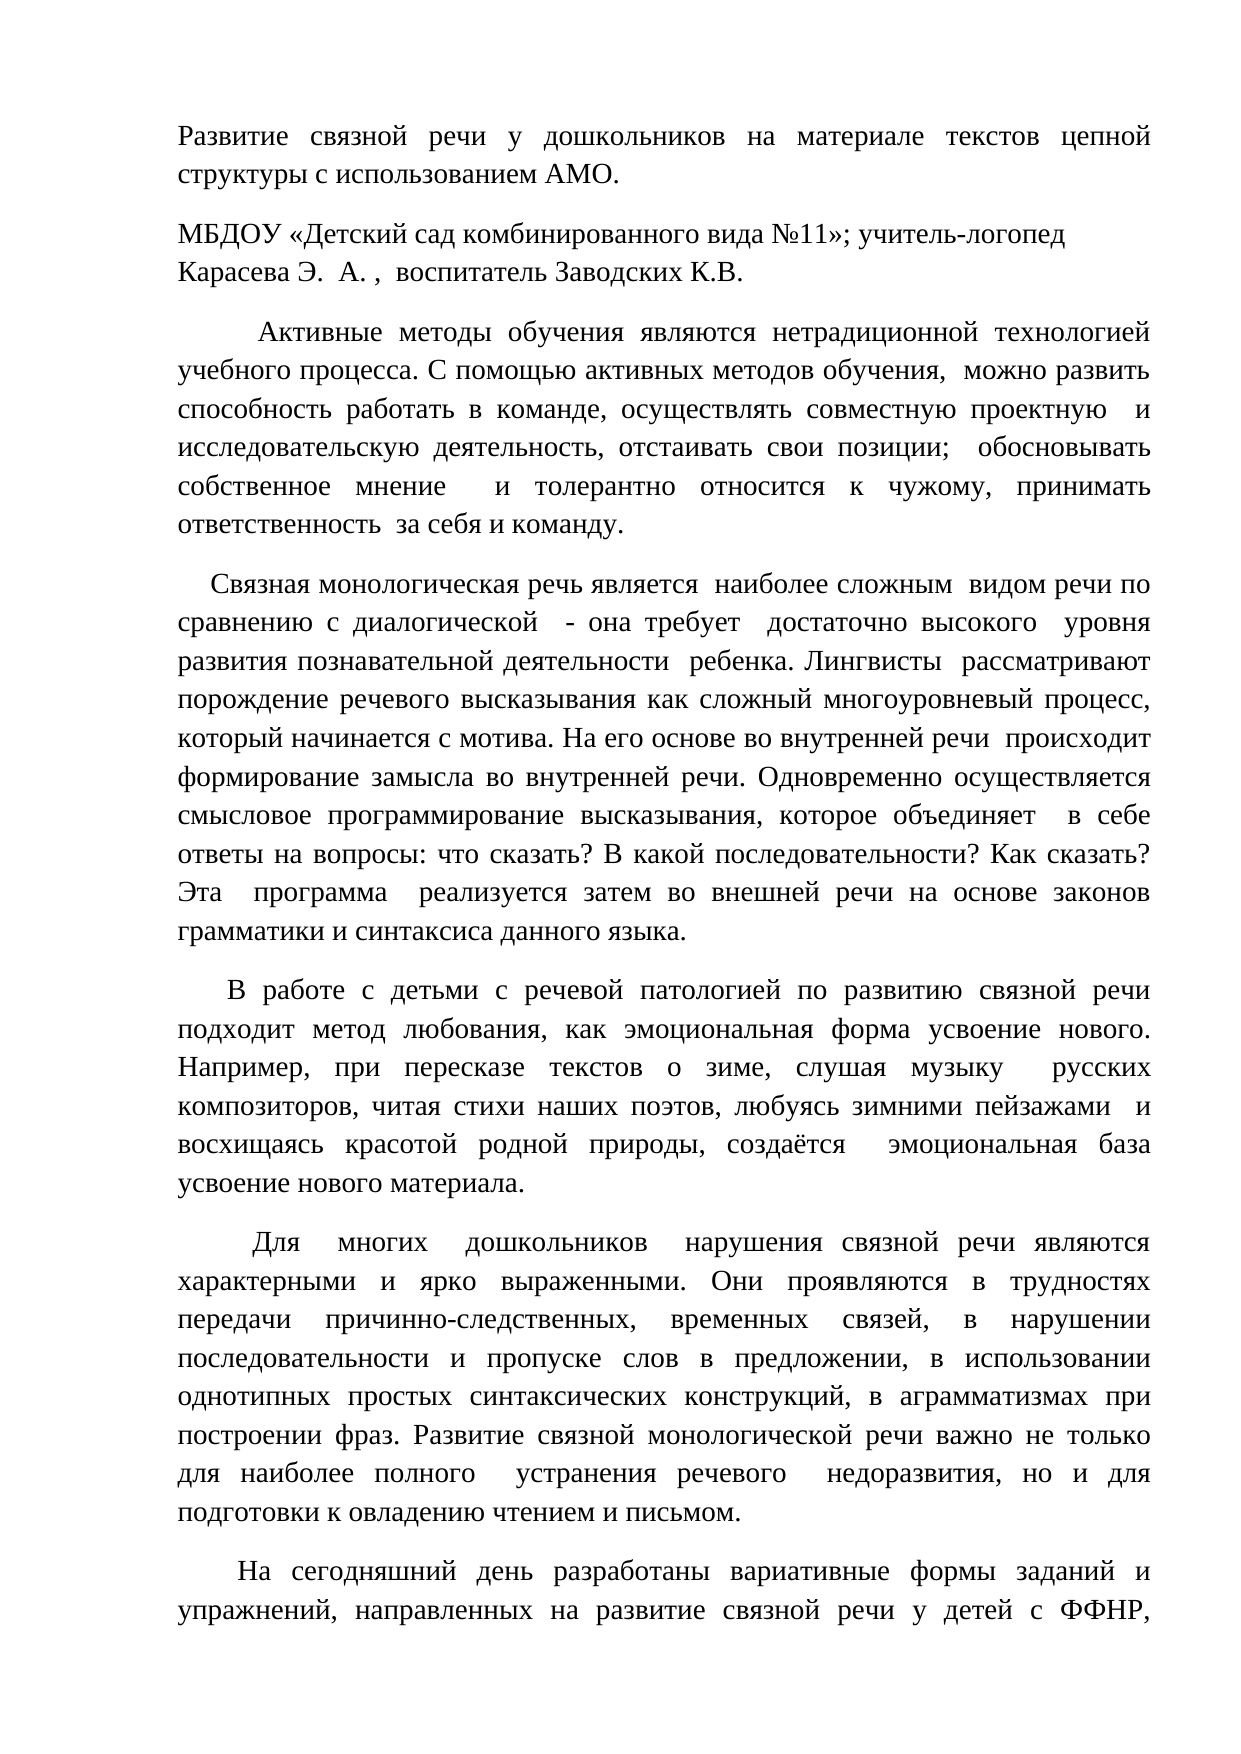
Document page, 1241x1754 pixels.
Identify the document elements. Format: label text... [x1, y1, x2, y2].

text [177, 1553, 1152, 1626]
text В работе с детьми с речевой патологией по развитию связной речи подходит метод любования, как эмоциональная форма усвоение нового. Например, при пересказе текстов о зиме, слушая музыку русских композиторов, читая стихи наших поэтов, любуясь зимними пейзажами и восхищаясь красотой родной природы, создаётся эмоциональная база усвоение нового материала. [177, 972, 1152, 1198]
text Активные методы обучения являются нетрадиционной технологией учебного процесса. С помощью активных методов обучения, можно развить способность работать в команде, осуществлять совместную проектную и исследовательскую деятельность, отстаивать свои позиции; обосновывать собственное мнение и толерантно относится к чужому, принимать ответственность за себя и команду. [177, 314, 1152, 540]
text Связная монологическая речь является наиболее сложным видом речи по сравнению с диалогической - она требует достаточно высокого уровня развития познавательной деятельности ребенка. Лингвисты рассматривают порождение речевого высказывания как сложный многоуровневый процесс, который начинается с мотива. На его основе во внутренней речи происходит формирование замысла во внутренней речи. Одновременно осуществляется смысловое программирование высказывания, которое объединяет в себе ответы на вопросы: что сказать? В какой последовательности? Как сказать? Эта программа реализуется затем во внешней речи на основе законов грамматики и синтаксиса данного языка. [177, 566, 1152, 946]
text Для многих дошкольников нарушения связной речи являются характерными и ярко выраженными. Они проявляются в трудностях передачи причинно-следственных, временных связей, в нарушении последовательности и пропуске слов в предложении, в использовании однотипных простых синтаксических конструкций, в аграмматизмах при построении фраз. Развитие связной монологической речи важно не только для наиболее полного устранения речевого недоразвития, но и для подготовки к овладению чтением и письмом. [177, 1224, 1152, 1528]
text МБДОУ «Детский сад комбинированного вида №11»; учитель-логопед Карасева Э. А. , воспитатель Заводских К.В. [177, 216, 1152, 288]
text Развитие связной речи у дошкольников на материале текстов цепной структуры с использованием АМО. [177, 118, 1152, 190]
